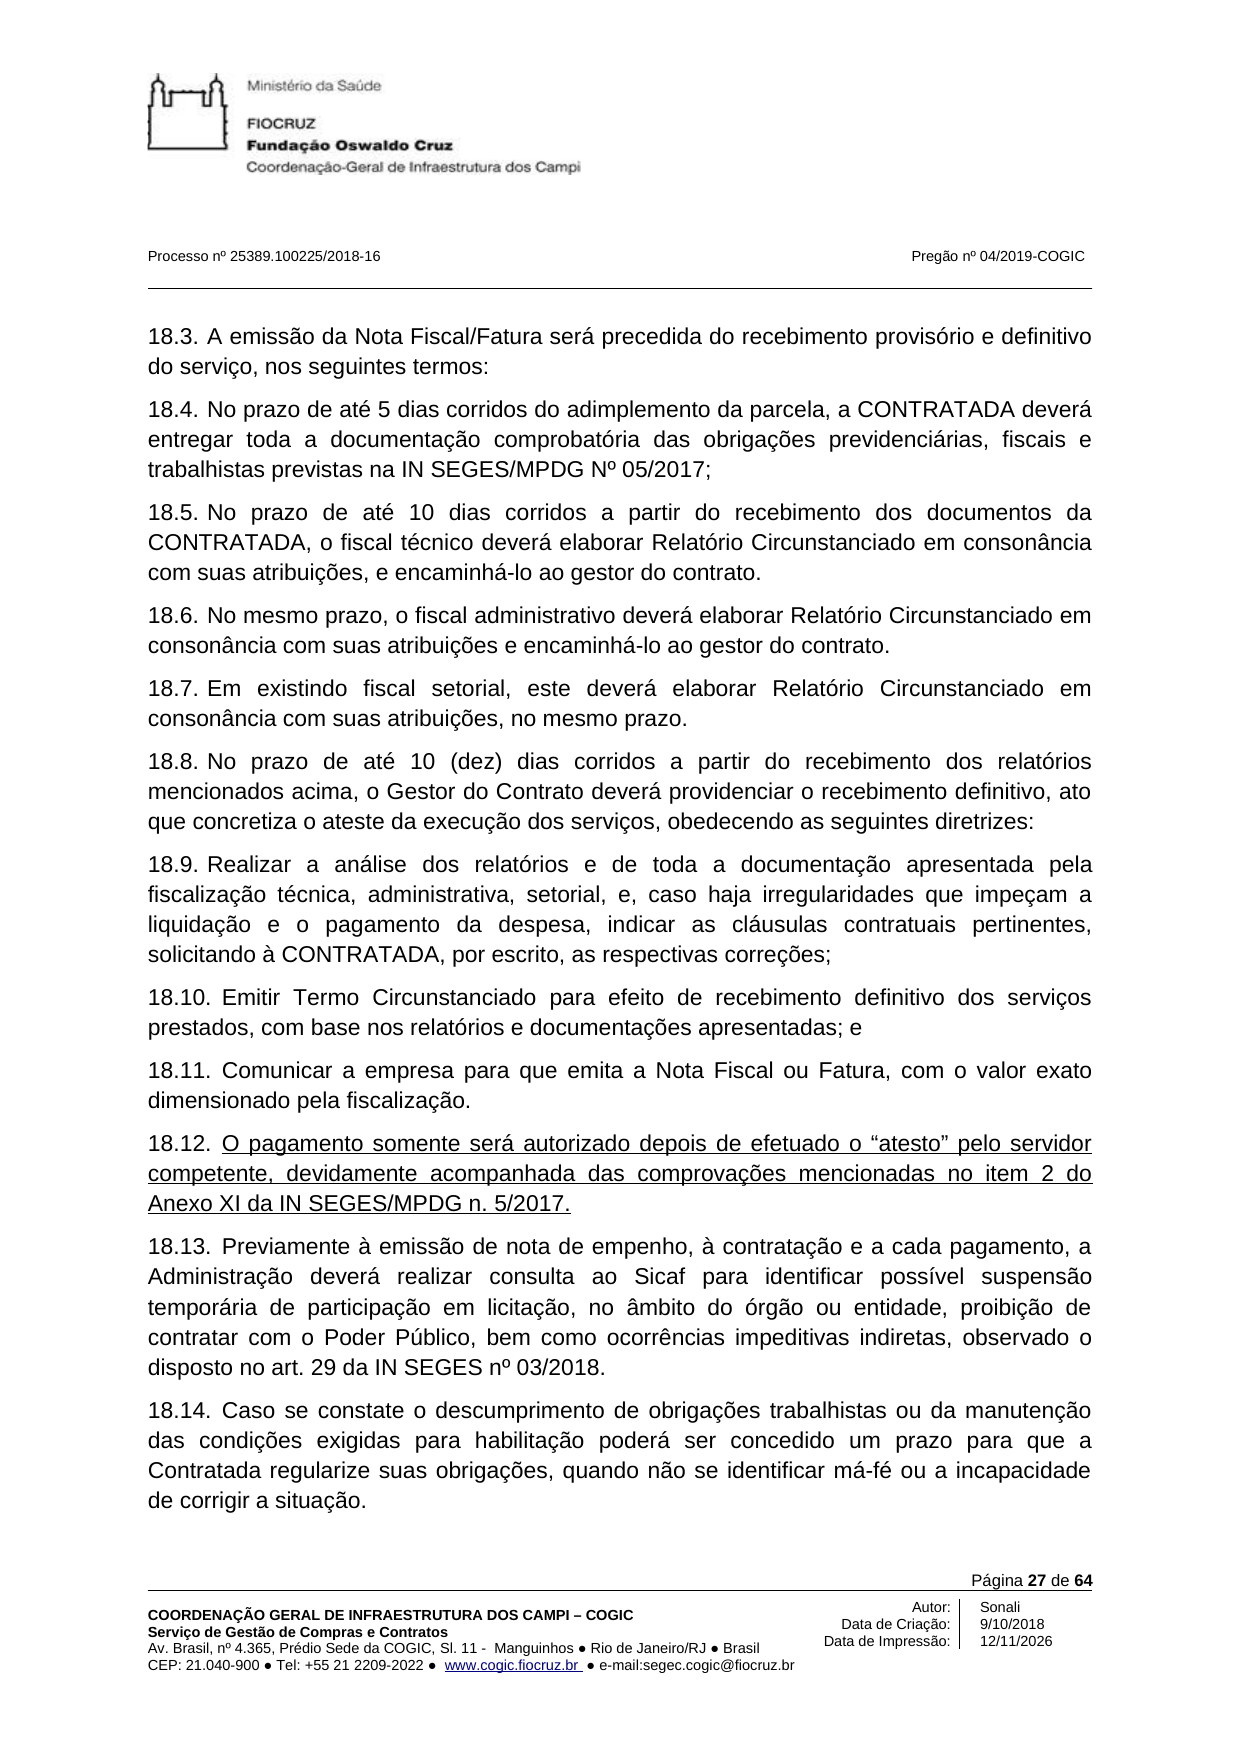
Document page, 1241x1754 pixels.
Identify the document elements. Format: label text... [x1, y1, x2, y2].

picture [147, 73, 581, 175]
list O pagamento somente será autorizado depois de efetuado o “atesto” pelo servidor competente, devidamente acompanhada das comprovações mencionadas no item 2 do Anexo XI da IN SEGES/MPDG n. 5/2017. [148, 1184, 1092, 1217]
list Caso se constate o descumprimento de obrigações trabalhistas ou da manutenção das condições exigidas para habilitação poderá ser concedido um prazo para que a Contratada regularize suas obrigações, quando não se identificar má-fé ou a incapacidade de corrigir a situação. [148, 1397, 1092, 1514]
list Previamente à emissão de nota de empenho, à contratação e a cada pagamento, a Administração deverá realizar consulta ao Sicaf para identificar possível suspensão temporária de participação em licitação, no âmbito do órgão ou entidade, proibição de contratar com o Poder Público, bem como ocorrências impeditivas indiretas, observado o disposto no art. 29 da IN SEGES nº 03/2018. [148, 1233, 1092, 1380]
list No prazo de até 5 dias corridos do adimplemento da parcela, a CONTRATADA deverá entregar toda a documentação comprobatória das obrigações previdenciárias, fiscais e trabalhistas previstas na IN SEGES/MPDG Nº 05/2017; [148, 396, 1092, 482]
list Realizar a análise dos relatórios e de toda a documentação apresentada pela fiscalização técnica, administrativa, setorial, e, caso haja irregularidades que impeçam a liquidação e o pagamento da despesa, indicar as cláusulas contratuais pertinentes, solicitando à CONTRATADA, por escrito, as respectivas correções; [148, 851, 1092, 968]
list No mesmo prazo, o fiscal administrativo deverá elaborar Relatório Circunstanciado em consonância com suas atribuições e encaminhá-lo ao gestor do contrato. [148, 602, 1092, 658]
list No prazo de até 10 (dez) dias corridos a partir do recebimento dos relatórios mencionados acima, o Gestor do Contrato deverá providenciar o recebimento definitivo, ato que concretiza o ateste da execução dos serviços, obedecendo as seguintes diretrizes: [148, 748, 1092, 834]
list Comunicar a empresa para que emita a Nota Fiscal ou Fatura, com o valor exato dimensionado pela fiscalização. [148, 1057, 1092, 1114]
list Emitir Termo Circunstanciado para efeito de recebimento definitivo dos serviços prestados, com base nos relatórios e documentações apresentadas; e [148, 984, 1092, 1041]
list O pagamento somente será autorizado depois de efetuado o “atesto” pelo servidor competente, devidamente acompanhada das comprovações mencionadas no item 2 do Anexo XI da IN SEGES/MPDG n. 5/2017. [148, 1130, 1092, 1183]
list Em existindo fiscal setorial, este deverá elaborar Relatório Circunstanciado em consonância com suas atribuições, no mesmo prazo. [148, 675, 1092, 731]
list A emissão da Nota Fiscal/Fatura será precedida do recebimento provisório e definitivo do serviço, nos seguintes termos: [148, 323, 1092, 379]
list No prazo de até 10 dias corridos a partir do recebimento dos documentos da CONTRATADA, o fiscal técnico deverá elaborar Relatório Circunstanciado em consonância com suas atribuições, e encaminhá-lo ao gestor do contrato. [148, 499, 1092, 586]
